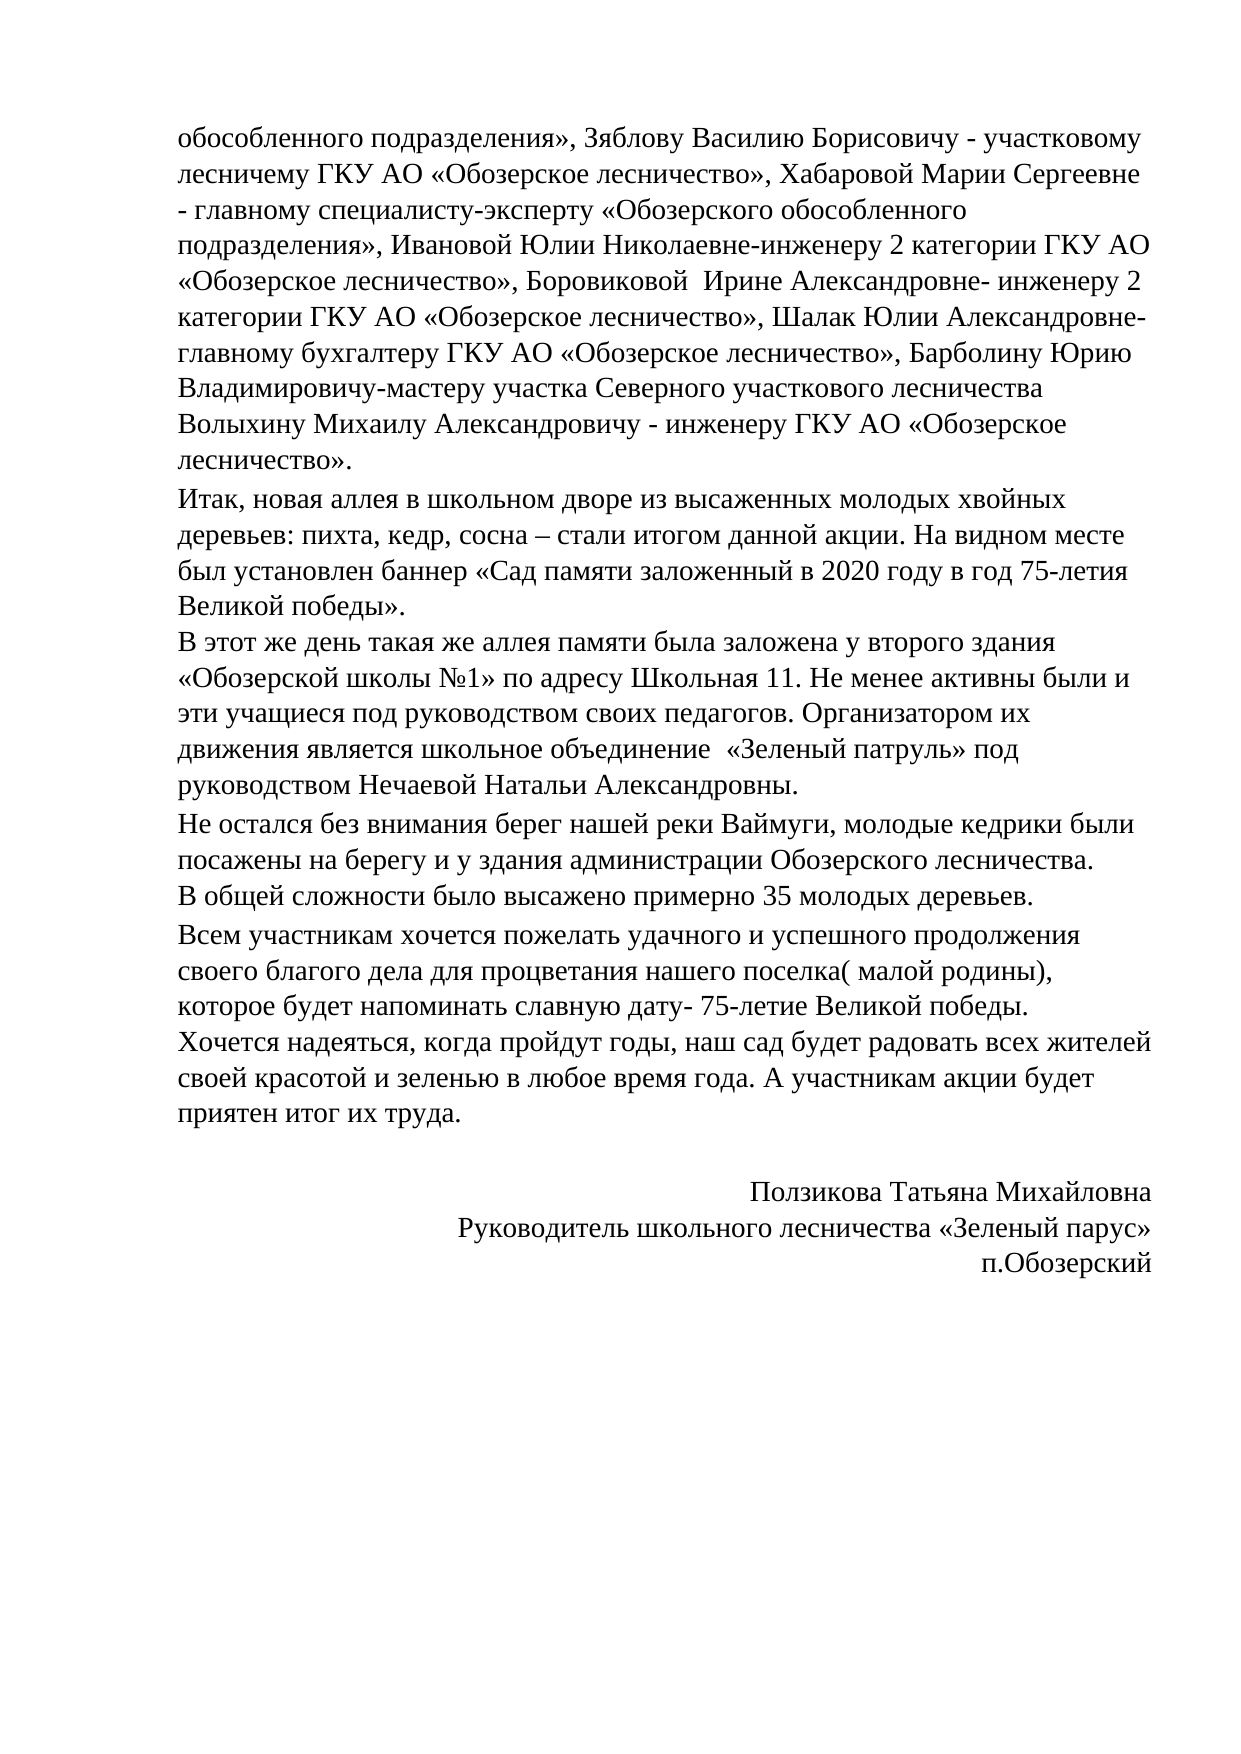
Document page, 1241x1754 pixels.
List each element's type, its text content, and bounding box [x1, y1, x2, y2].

text Не остался без внимания берег нашей реки Ваймуги, молодые кедрики были посажены на берегу и у здания администрации Обозерского лесничества. В общей сложности было высажено примерно 35 молодых деревьев. [177, 804, 1152, 911]
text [177, 118, 1152, 475]
text Ползикова Татьяна Михайловна Руководитель школьного лесничества «Зеленый парус» п.Обозерский [177, 1172, 1152, 1279]
text Всем участникам хочется пожелать удачного и успешного продолжения своего благого дела для процветания нашего поселка( малой родины), которое будет напоминать славную дату- 75-летие Великой победы. Хочется надеяться, когда пройдут годы, наш сад будет радовать всех жителей своей красотой и зеленью в любое время года. А участникам акции будет приятен итог их труда. [177, 915, 1152, 1129]
text Итак, новая аллея в школьном дворе из высаженных молодых хвойных деревьев: пихта, кедр, сосна – стали итогом данной акции. На видном месте был установлен баннер «Сад памяти заложенный в 2020 году в год 75-летия Великой победы». В этот же день такая же аллея памяти была заложена у второго здания «Обозерской школы №1» по адресу Школьная 11. Не менее активны были и эти учащиеся под руководством своих педагогов. Организатором их движения является школьное объединение «Зеленый патруль» под руководством Нечаевой Натальи Александровны. [177, 479, 1152, 801]
